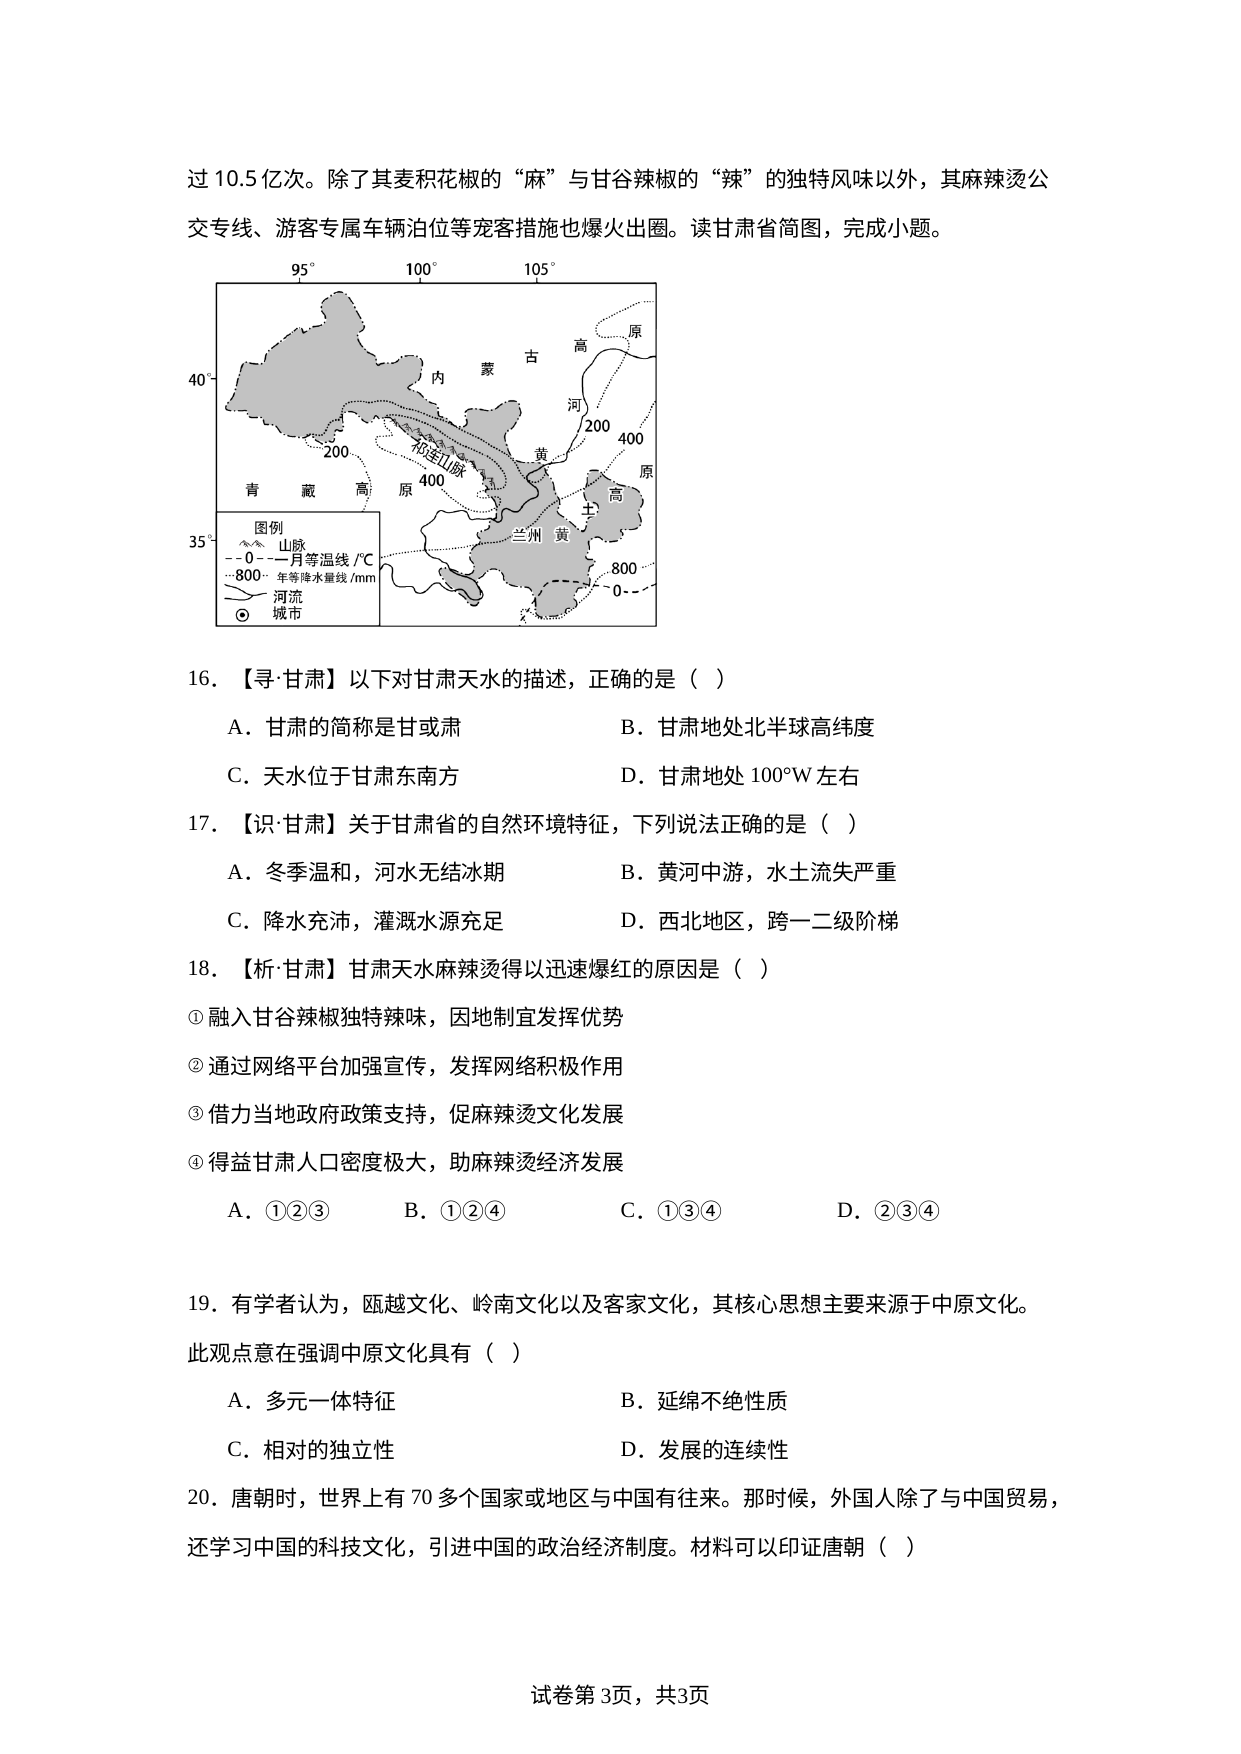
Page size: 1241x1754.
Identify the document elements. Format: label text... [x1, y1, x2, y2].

text A．冬季温和，河水无结冰期 B．黄河中游，水土流失严重 [227, 855, 1053, 887]
text A．甘肃的简称是甘或肃 B．甘肃地处北半球高纬度 [227, 710, 1053, 742]
text ③借力当地政府政策支持，促麻辣烫文化发展 [187, 1097, 1053, 1129]
text 18．【析·甘肃】甘肃天水麻辣烫得以迅速爆红的原因是（ ） [187, 952, 1053, 984]
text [187, 162, 1053, 243]
text C．相对的独立性 D．发展的连续性 [227, 1432, 1053, 1465]
text A．①②③ B．①②④ C．①③④ D．②③④ [227, 1193, 1053, 1226]
text 20．唐朝时，世界上有70多个国家或地区与中国有往来。那时候，外国人除了与中国贸易，还学习中国的科技文化，引进中国的政治经济制度。材料可以印证唐朝（ ） [187, 1481, 1053, 1562]
text 19．有学者认为，瓯越文化、岭南文化以及客家文化，其核心思想主要来源于中原文化。此观点意在强调中原文化具有（ ） [187, 1287, 1053, 1368]
text ②通过网络平台加强宣传，发挥网络积极作用 [187, 1048, 1053, 1081]
picture [187, 259, 661, 630]
text 17．【识·甘肃】关于甘肃省的自然环境特征，下列说法正确的是（ ） [187, 807, 1053, 839]
text ④得益甘肃人口密度极大，助麻辣烫经济发展 [187, 1145, 1053, 1177]
text C．天水位于甘肃东南方 D．甘肃地处100°W左右 [227, 758, 1053, 791]
text A．多元一体特征 B．延绵不绝性质 [227, 1384, 1053, 1416]
text ①融入甘谷辣椒独特辣味，因地制宜发挥优势 [187, 1000, 1053, 1032]
text C．降水充沛，灌溉水源充足 D．西北地区，跨一二级阶梯 [227, 903, 1053, 936]
text 16．【寻·甘肃】以下对甘肃天水的描述，正确的是（ ） [187, 662, 1053, 694]
